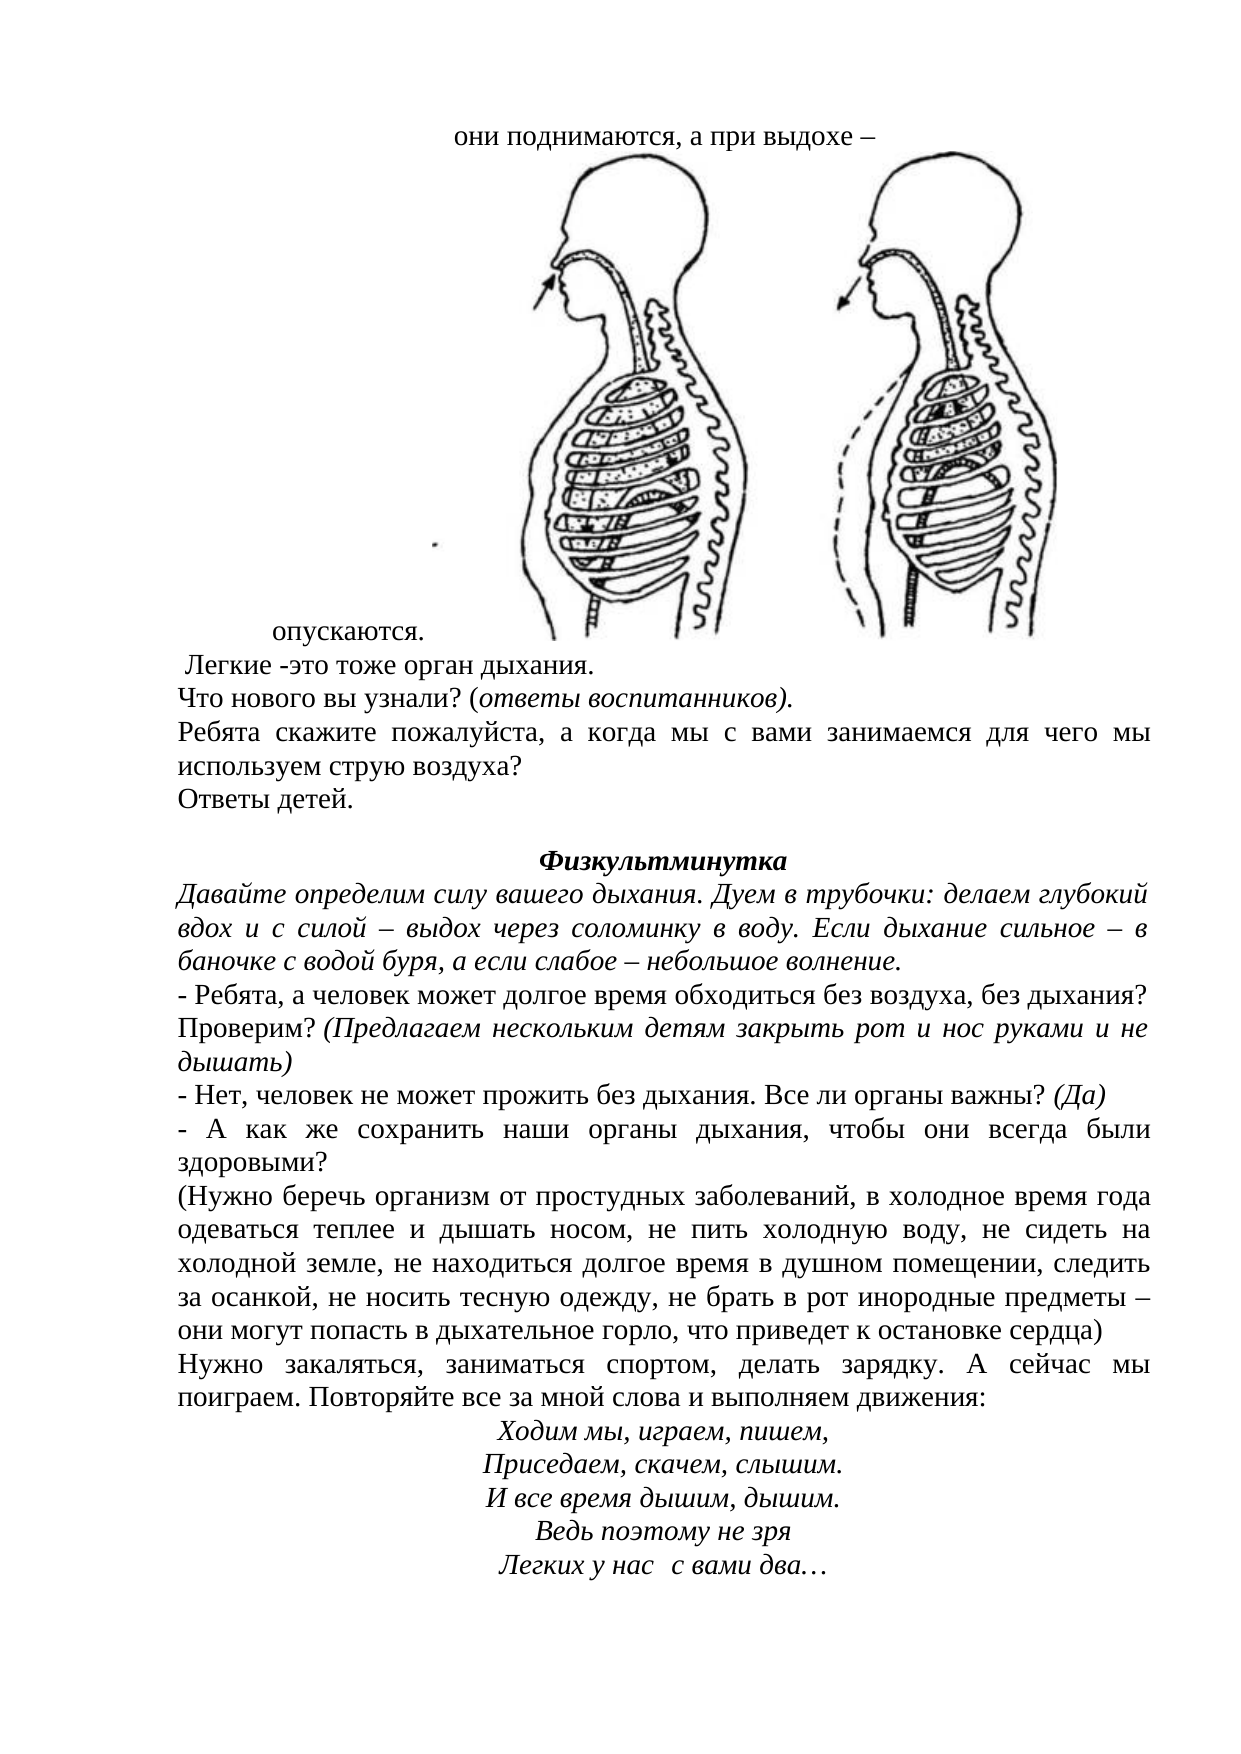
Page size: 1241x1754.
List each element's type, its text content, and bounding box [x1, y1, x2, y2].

text Проверим? (Предлагаем нескольким детям закрыть рот и нос руками и не дышать) [177, 1010, 1152, 1077]
text Ребята скажите пожалуйста, а когда мы с вами занимаемся для чего мы используем струю воздуха? [177, 714, 1152, 781]
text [177, 118, 1152, 647]
text (Нужно беречь организм от простудных заболеваний, в холодное время года одеваться теплее и дышать носом, не пить холодную воду, не сидеть на холодной земле, не находиться долгое время в душном помещении, следить за осанкой, не носить тесную одежду, не брать в рот инородные предметы – они могут попасть в дыхательное горло, что приведет к остановке сердца) [177, 1178, 1152, 1346]
text Давайте определим силу вашего дыхания. Дуем в трубочки: делаем глубокий вдох и с силой – выдох через соломинку в воду. Если дыхание сильное – в баночке с водой буря, а если слабое – небольшое волнение. [177, 876, 1152, 977]
text - А как же сохранить наши органы дыхания, чтобы они всегда были здоровыми? [177, 1111, 1152, 1178]
text Легкие -это тоже орган дыхания. [177, 647, 1152, 681]
text Легких у нас с вами два… [177, 1547, 1152, 1581]
text Ходим мы, играем, пишем, [177, 1413, 1152, 1446]
text Приседаем, скачем, слышим. [177, 1446, 1152, 1480]
text Нужно закаляться, заниматься спортом, делать зарядку. А сейчас мы поиграем. Повторяйте все за мной слова и выполняем движения: [177, 1346, 1152, 1413]
text - Ребята, а человек может долгое время обходиться без воздуха, без дыхания? [177, 977, 1152, 1010]
text Физкультминутка [177, 843, 1152, 876]
text Ведь поэтому не зря [177, 1513, 1152, 1547]
picture [432, 151, 1058, 641]
text Что нового вы узнали? (ответы воспитанников). [177, 681, 1152, 714]
text Ответы детей. [177, 781, 1152, 815]
text - Нет, человек не может прожить без дыхания. Все ли органы важны? (Да) [177, 1077, 1152, 1111]
text И все время дышим, дышим. [177, 1480, 1152, 1513]
